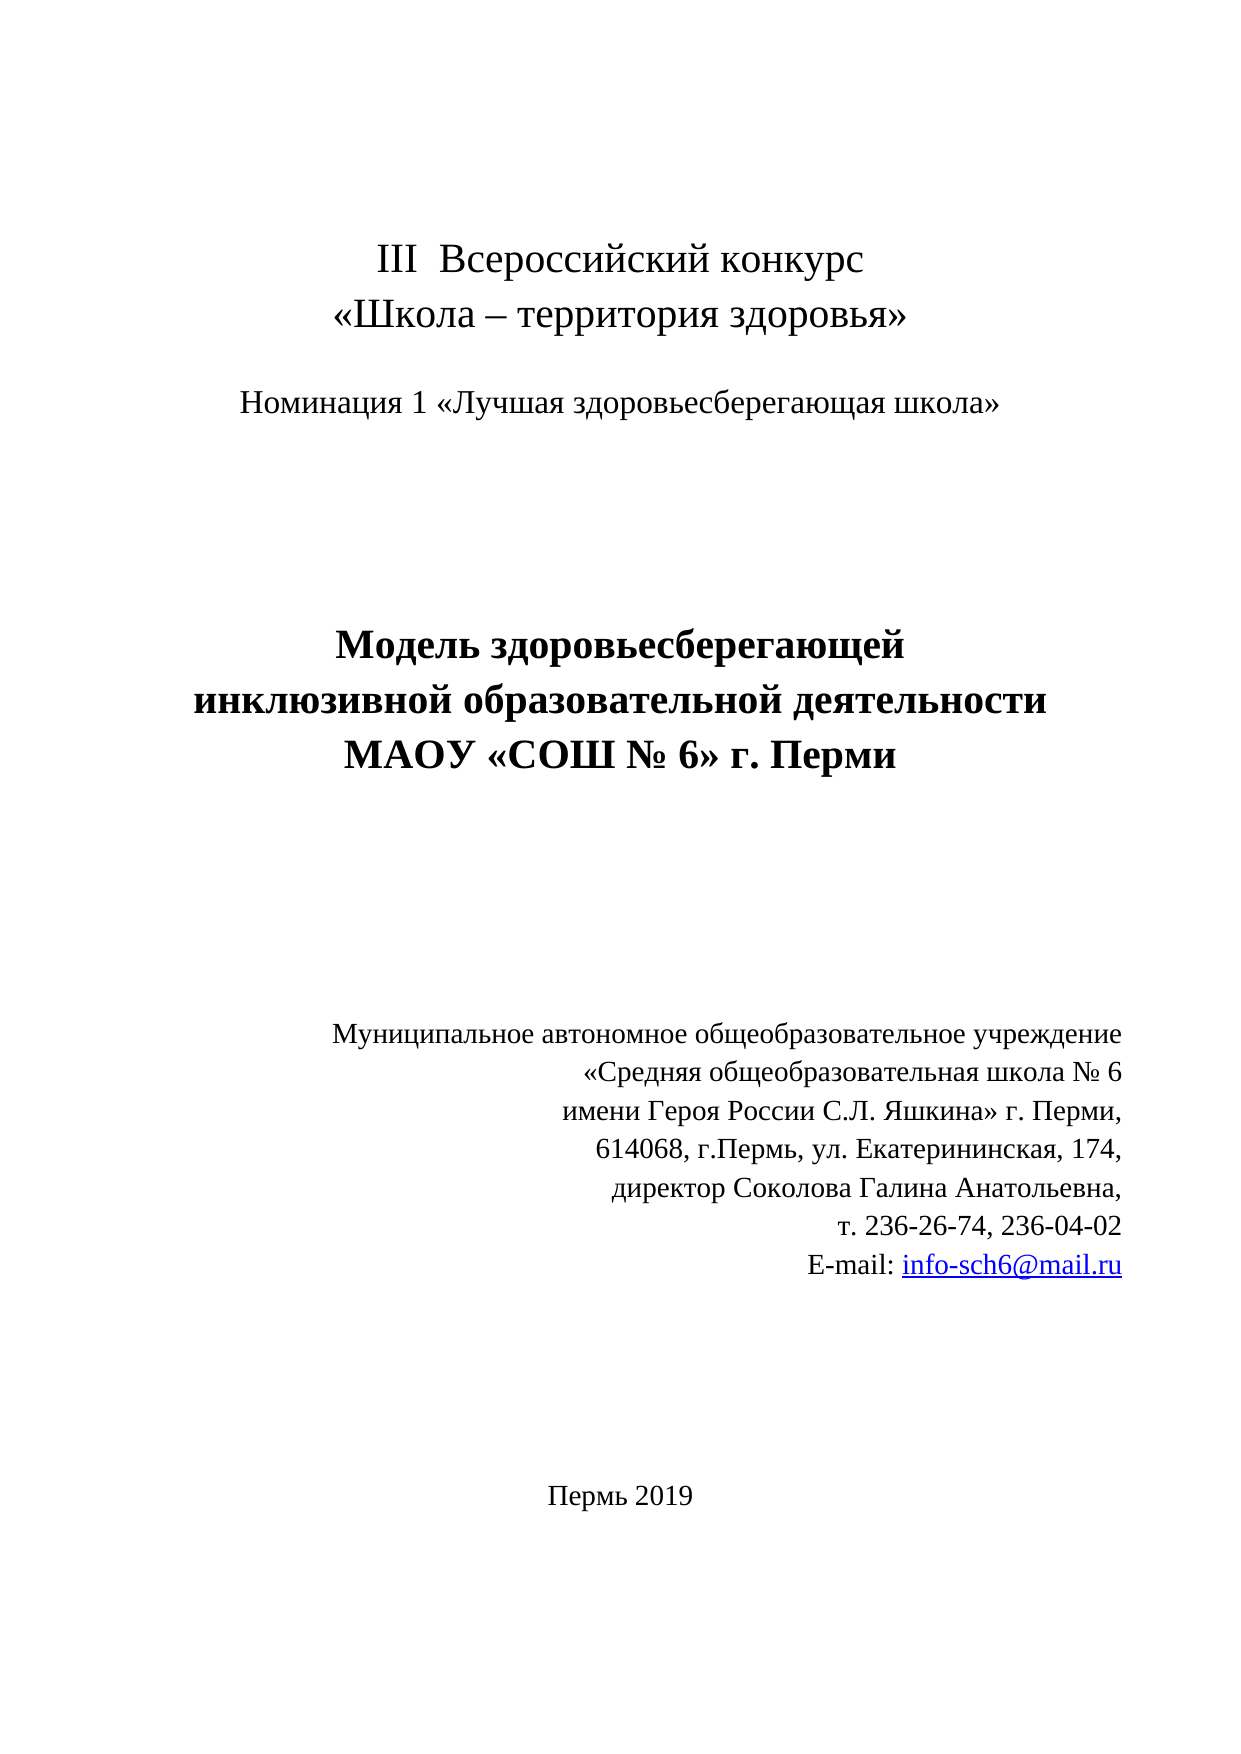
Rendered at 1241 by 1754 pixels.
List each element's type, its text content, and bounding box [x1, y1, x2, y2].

text E-mail: info-sch6@mail.ru [118, 1247, 1122, 1281]
text т. 236-26-74, 236-04-02 [118, 1208, 1122, 1242]
text 614068, г.Пермь, ул. Екатерининская, 174, [118, 1131, 1122, 1165]
text Пермь 2019 [118, 1478, 1122, 1512]
text «Средняя общеобразовательная школа № 6 [118, 1054, 1122, 1088]
text МАОУ «СОШ № 6» г. Перми [118, 729, 1122, 777]
text Модель здоровьесберегающей [118, 619, 1122, 667]
text Номинация 1 «Лучшая здоровьесберегающая школа» [118, 382, 1122, 421]
text Муниципальное автономное общеобразовательное учреждение [118, 1016, 1122, 1049]
text имени Героя России С.Л. Яшкина» г. Перми, [118, 1093, 1122, 1126]
text «Школа – территория здоровья» [118, 289, 1122, 337]
text III Всероссийский конкурс [118, 234, 1122, 282]
text директор Соколова Галина Анатольевна, [118, 1170, 1122, 1203]
text инклюзивной образовательной деятельности [118, 674, 1122, 722]
